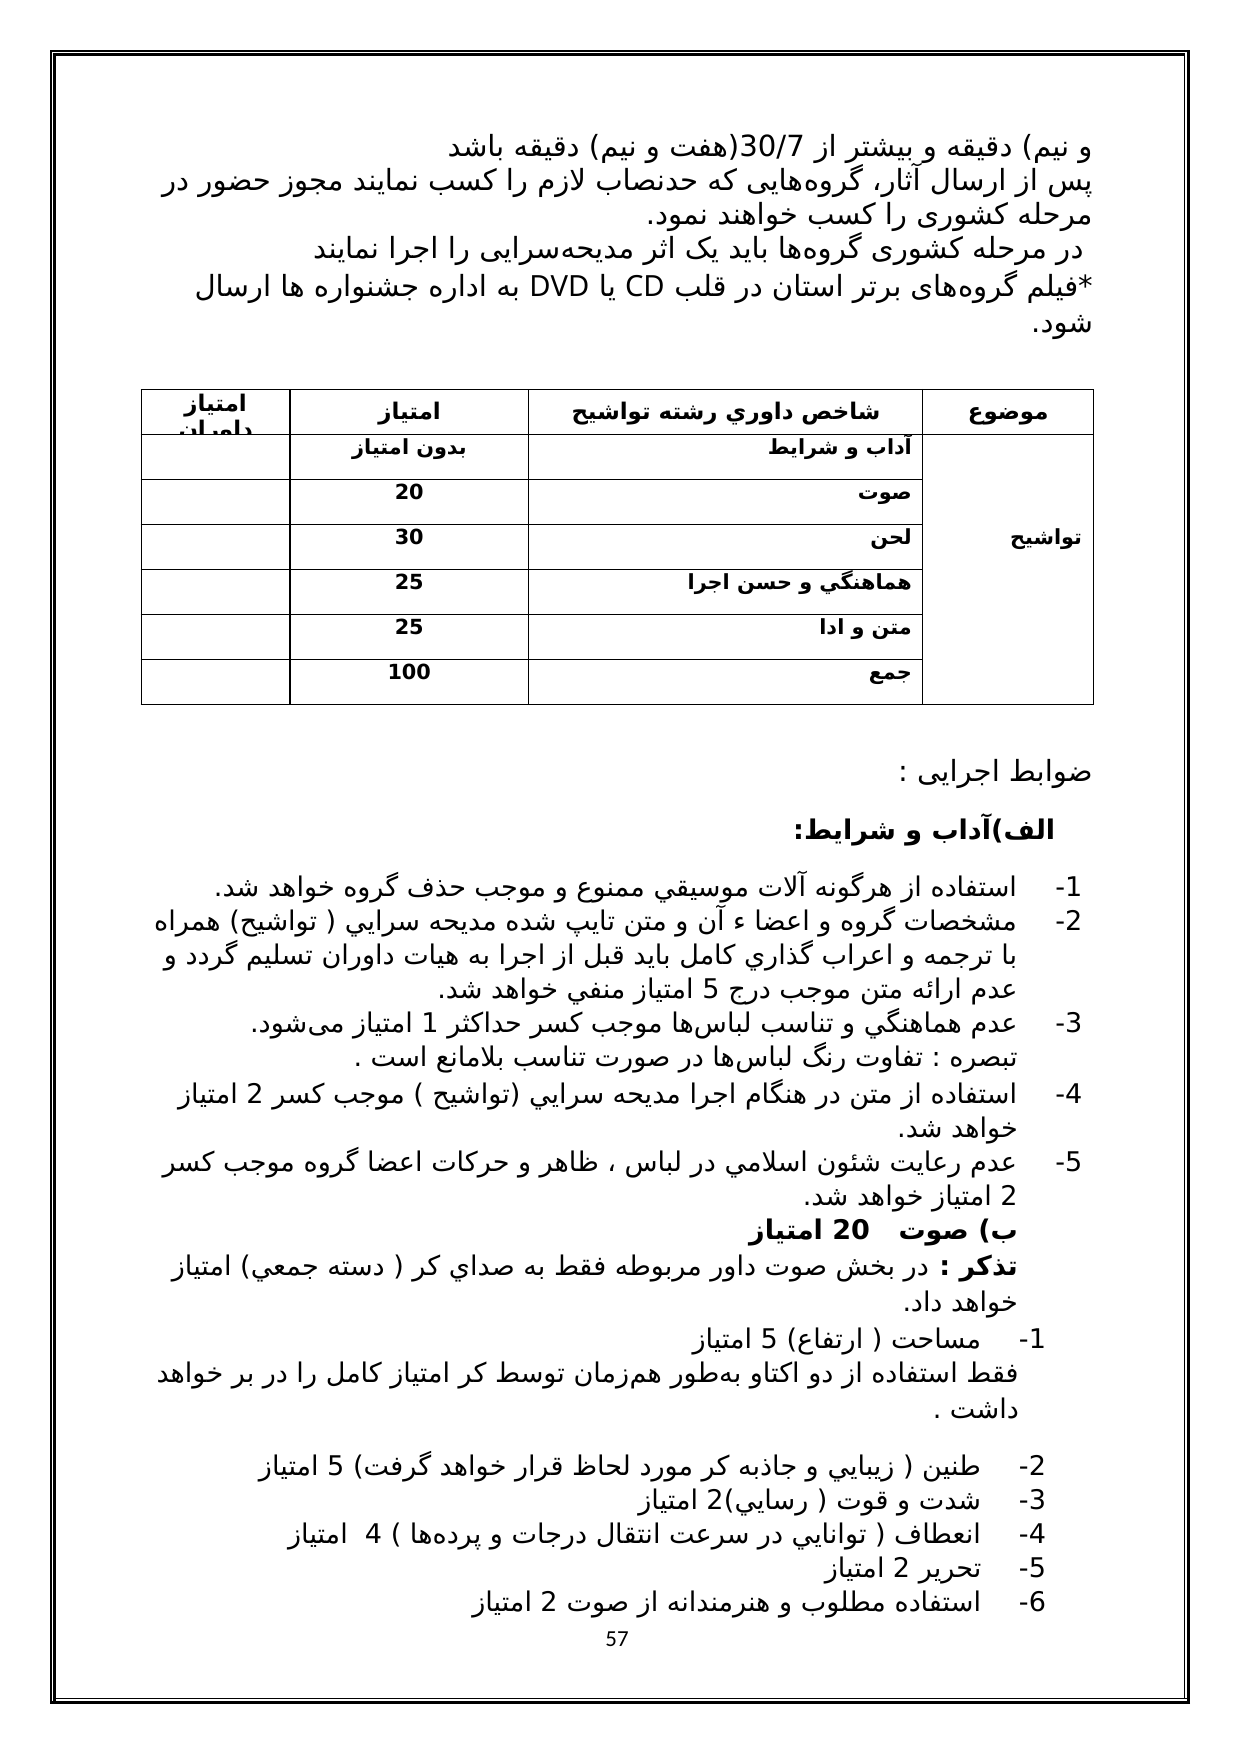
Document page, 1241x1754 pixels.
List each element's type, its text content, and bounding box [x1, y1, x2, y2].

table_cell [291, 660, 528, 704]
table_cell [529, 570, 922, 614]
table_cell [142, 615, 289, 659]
list مساحت ( ارتفاع) 5 امتياز [141, 1323, 1019, 1354]
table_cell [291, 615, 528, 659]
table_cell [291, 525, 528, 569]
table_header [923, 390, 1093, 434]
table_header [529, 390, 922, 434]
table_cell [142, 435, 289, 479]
list مشخصات گروه و اعضا ء آن و متن تايپ شده مديحه سرايي ( تواشيح) همراه با ترجمه و اعراب گذاري كامل بايد قبل از اجرا به هيات داوران تسليم گردد و عدم ارائه متن موجب درج 5 امتياز منفي خواهد شد. [141, 905, 1055, 1005]
list استفاده مطلوب و هنرمندانه از صوت 2 امتياز [141, 1587, 1019, 1618]
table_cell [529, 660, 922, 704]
list عدم هماهنگي و تناسب لباس‌ها موجب کسر حداکثر 1 امتياز می‌شود. [141, 1008, 1055, 1039]
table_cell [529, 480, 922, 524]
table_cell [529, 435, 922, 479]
text *فیلم گروه‌های برتر استان در قلب CD یا DVD به اداره جشنواره ها ارسال شود. [141, 266, 1093, 339]
text ضوابط اجرایی : [141, 754, 1093, 788]
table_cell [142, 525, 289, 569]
list انعطاف ( توانايي در سرعت انتقال درجات و پرده‌ها ) 4 امتياز [141, 1518, 1019, 1550]
text ب) صوت 20 امتياز [141, 1214, 1018, 1246]
list شدت و قوت ( رسايي)2 امتياز [141, 1484, 1019, 1516]
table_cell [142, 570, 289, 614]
text تبصره : تفاوت رنگ لباس‌ها در صورت تناسب بلامانع است . [141, 1042, 1018, 1073]
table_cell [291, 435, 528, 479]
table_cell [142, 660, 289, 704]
text الف)آداب و شرايط: [141, 814, 1055, 846]
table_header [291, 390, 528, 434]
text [141, 130, 1093, 266]
list استفاده از هرگونه آلات موسيقي ممنوع و موجب حذف گروه خواهد شد. [141, 871, 1055, 903]
list استفاده از متن در هنگام اجرا مديحه سرايي (تواشيح ) موجب كسر 2 امتياز خواهد شد. [141, 1078, 1055, 1143]
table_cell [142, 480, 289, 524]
text فقط استفاده از دو اكتاو به‌طور هم‌زمان توسط كر امتياز كامل را در بر خواهد داشت . [141, 1357, 1019, 1425]
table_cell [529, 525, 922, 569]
list تحرير 2 امتياز [141, 1552, 1019, 1584]
list طنين ( زيبايي و جاذبه كر مورد لحاظ قرار خواهد گرفت) 5 امتياز [141, 1450, 1019, 1482]
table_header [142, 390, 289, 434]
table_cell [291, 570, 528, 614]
list عدم رعايت شئون اسلامي در لباس ، ظاهر و حركات اعضا گروه موجب كسر 2 امتياز خواهد شد. [141, 1146, 1055, 1212]
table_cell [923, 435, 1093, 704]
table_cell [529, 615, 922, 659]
text تذكر : در بخش صوت داور مربوطه فقط به صداي كر ( دسته جمعي) امتياز خواهد داد. [141, 1250, 1018, 1318]
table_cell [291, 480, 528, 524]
